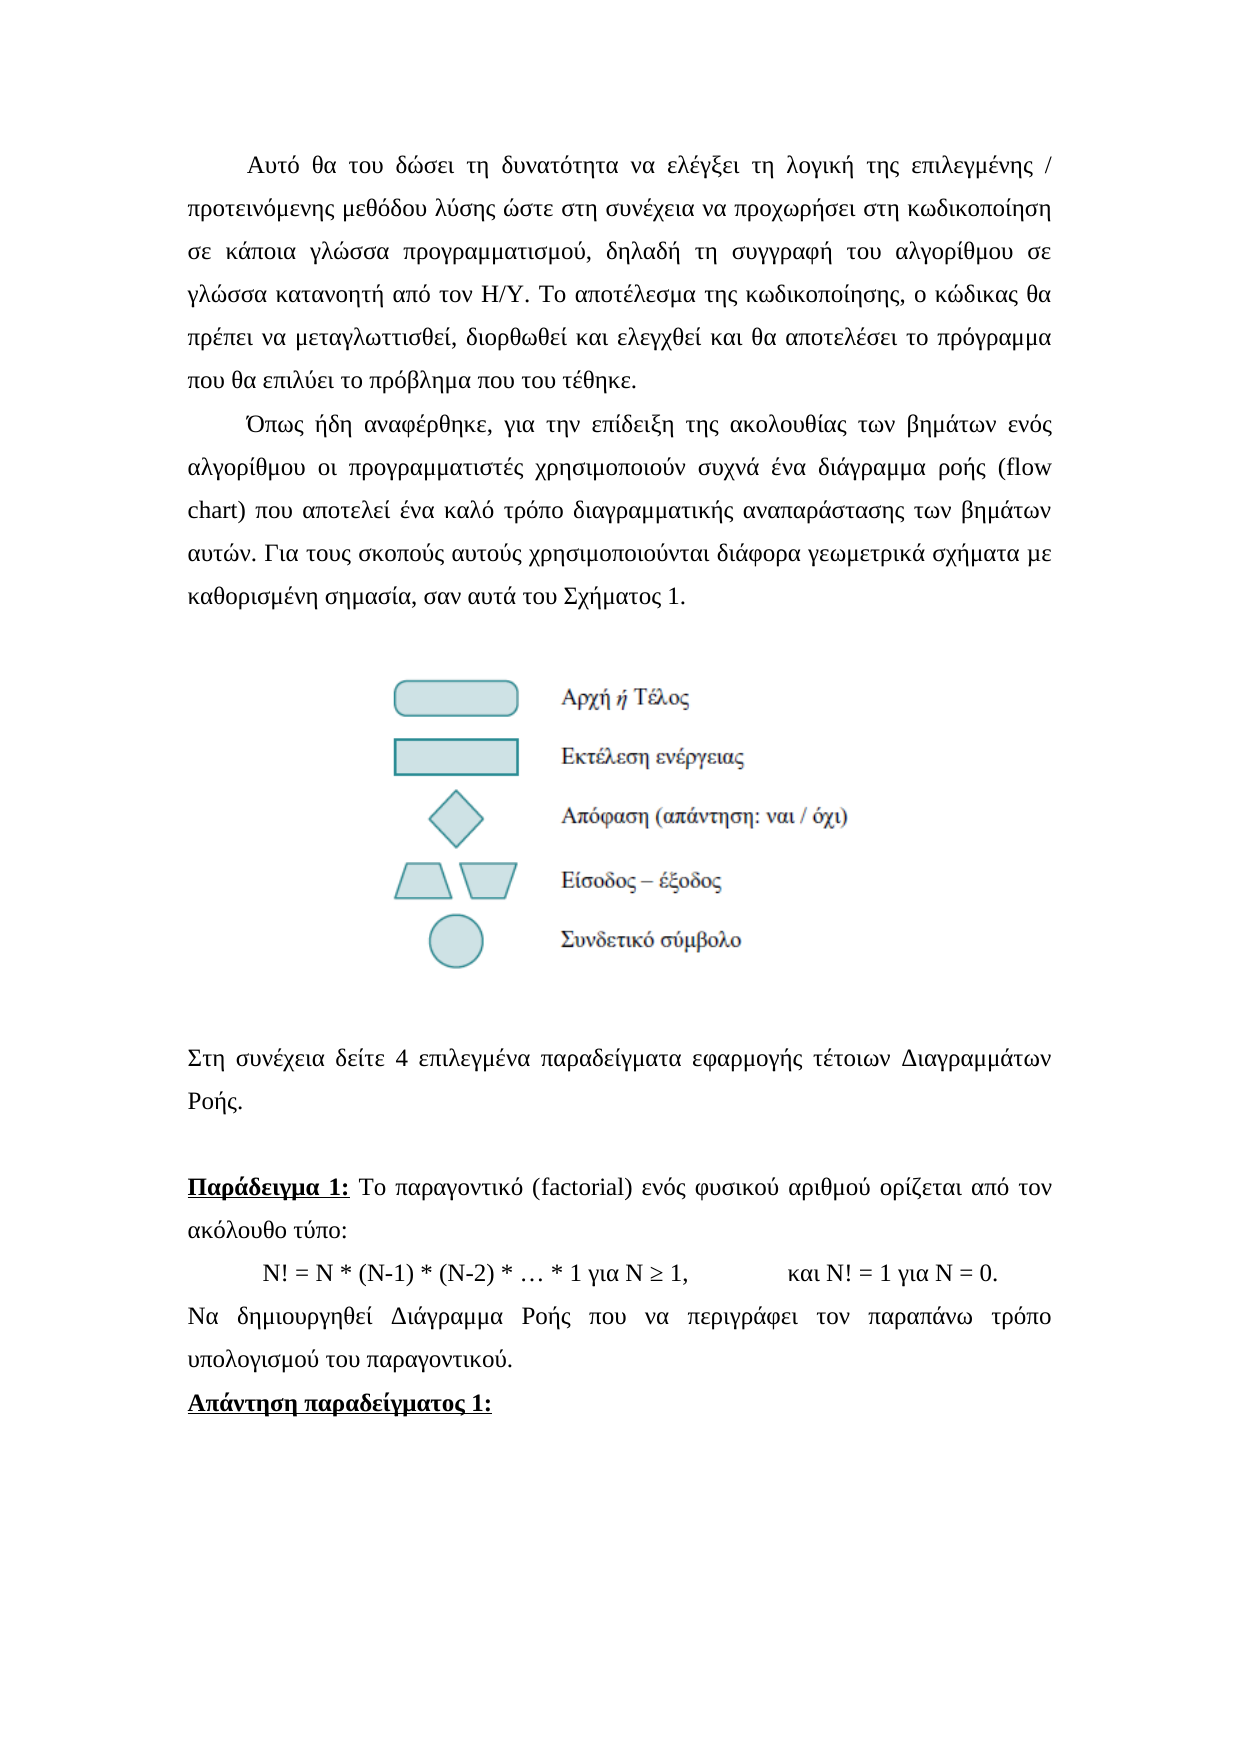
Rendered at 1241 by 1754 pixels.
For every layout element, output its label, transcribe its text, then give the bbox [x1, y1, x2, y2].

text Να δημιουργηθεί Διάγραμμα Ροής που να περιγράφει τον παραπάνω τρόπο υπολογισμού του παραγοντικού. [187, 1301, 1053, 1373]
text Παράδειγμα 1: Το παραγοντικό (factorial) ενός φυσικού αριθμού ορίζεται από τον ακόλουθο τύπο: [187, 1172, 1053, 1244]
text Όπως ήδη αναφέρθηκε, για την επίδειξη της ακολουθίας των βημάτων ενός αλγορίθμου οι προγραμματιστές χρησιμοποιούν συχνά ένα διάγραμμα ροής (flow chart) που αποτελεί ένα καλό τρόπο διαγραμματικής αναπαράστασης των βημάτων αυτών. Για τους σκοπούς αυτούς χρησιμοποιούνται διάφορα γεωμετρικά σχήματα µε καθορισμένη σημασία, σαν αυτά του Σχήματος 1. [187, 409, 1053, 610]
text Στη συνέχεια δείτε 4 επιλεγμένα παραδείγματα εφαρμογής τέτοιων Διαγραμμάτων Ροής. [187, 1043, 1053, 1114]
text Αυτό θα του δώσει τη δυνατότητα να ελέγξει τη λογική της επιλεγμένης / προτεινόμενης μεθόδου λύσης ώστε στη συνέχεια να προχωρήσει στη κωδικοποίηση σε κάποια γλώσσα προγραμματισμού, δηλαδή τη συγγραφή του αλγορίθμου σε γλώσσα κατανοητή από τον Η/Υ. Το αποτέλεσμα της κωδικοποίησης, ο κώδικας θα πρέπει να μεταγλωττισθεί, διορθωθεί και ελεγχθεί και θα αποτελέσει το πρόγραμμα που θα επιλύει το πρόβλημα που του τέθηκε. [187, 150, 1053, 394]
text Απάντηση παραδείγματος 1: [187, 1388, 1053, 1416]
text Ν! = Ν * (Ν-1) * (Ν-2) * … * 1 για Ν ≥ 1, και Ν! = 1 για Ν = 0. [262, 1258, 1053, 1287]
